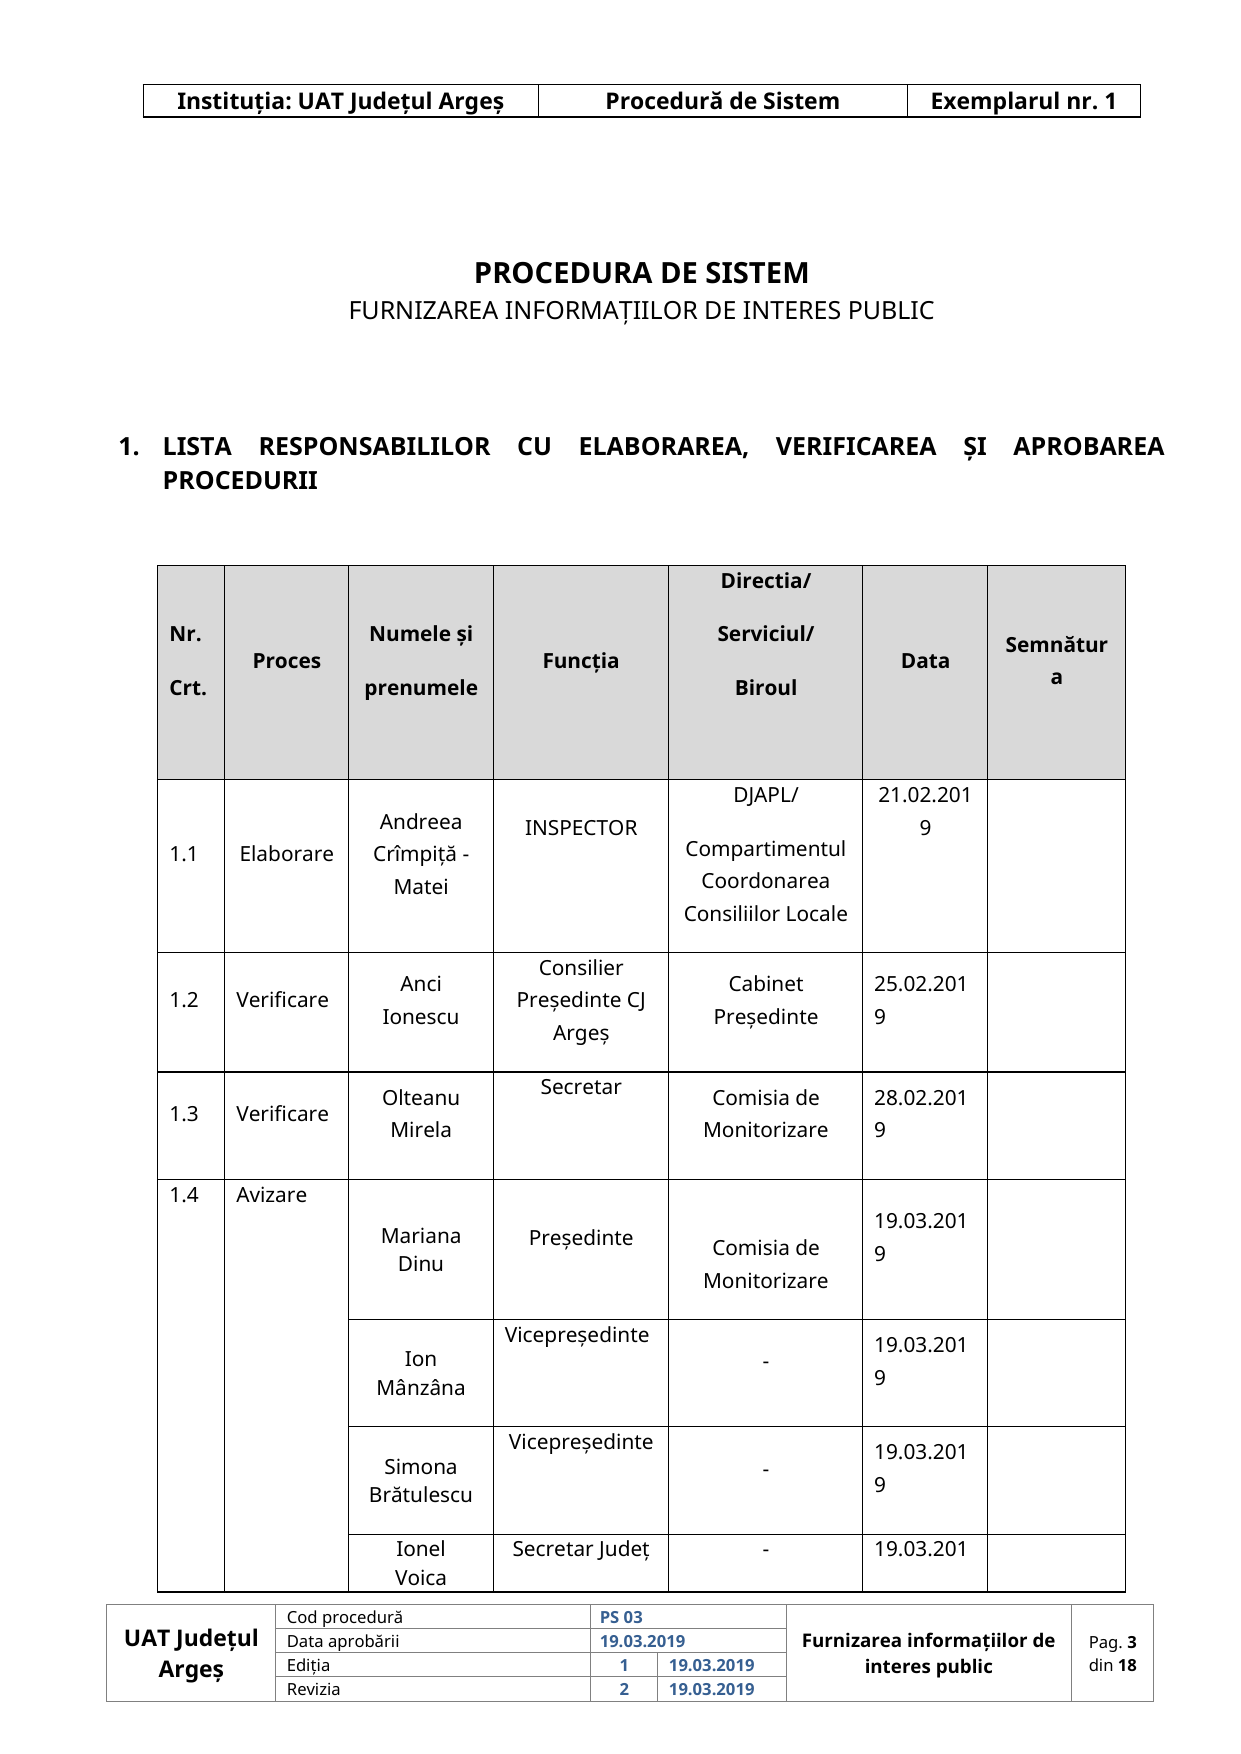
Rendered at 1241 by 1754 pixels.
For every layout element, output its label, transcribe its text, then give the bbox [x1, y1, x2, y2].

table_cell 1.2 [158, 953, 224, 1071]
table_cell Andreea Crîmpiţă - Matei [349, 780, 493, 952]
table_cell - [669, 1320, 862, 1426]
table_cell Cabinet Președinte [669, 953, 862, 1071]
table_cell [988, 953, 1125, 1071]
table_header Funcția [494, 566, 668, 779]
table_cell 1.1 [158, 780, 224, 952]
table_cell Vicepreședinte [494, 1320, 668, 1426]
table_cell Avizare [225, 1180, 348, 1591]
table_cell [988, 1320, 1125, 1426]
table_header Nr. Crt. [158, 566, 224, 779]
table_cell Ion Mânzâna [349, 1320, 493, 1426]
table_cell Verificare [225, 953, 348, 1071]
table_cell 1.4 [158, 1180, 224, 1591]
table_cell [988, 1535, 1125, 1591]
table_cell 1.3 [158, 1073, 224, 1179]
table_cell Elaborare [225, 780, 348, 952]
text PROCEDURA DE SISTEM [118, 253, 1165, 292]
table_cell Secretar Județ [494, 1535, 668, 1591]
table_cell 19.03.2019 [863, 1427, 987, 1533]
table_cell Consilier Președinte CJ Argeș [494, 953, 668, 1071]
table_cell [988, 780, 1125, 952]
table_cell Comisia de Monitorizare [669, 1180, 862, 1319]
table_cell DJAPL/ Compartimentul Coordonarea Consiliilor Locale [669, 780, 862, 952]
table_cell [988, 1180, 1125, 1319]
text FURNIZAREA INFORMAȚIILOR DE INTERES PUBLIC [118, 292, 1165, 327]
table_cell Anci Ionescu [349, 953, 493, 1071]
table_cell Simona Brătulescu [349, 1427, 493, 1533]
table_cell - [669, 1427, 862, 1533]
table_cell INSPECTOR [494, 780, 668, 952]
table_cell Vicepreședinte [494, 1427, 668, 1533]
table_cell 19.03.2019 [863, 1535, 987, 1591]
table_cell - [669, 1535, 862, 1591]
table_cell 19.03.2019 [863, 1180, 987, 1319]
list LISTA RESPONSABILILOR CU ELABORAREA, VERIFICAREA ȘI APROBAREA PROCEDURII [118, 429, 1165, 497]
table_header Numele și prenumele [349, 566, 493, 779]
table_cell Comisia de Monitorizare [669, 1073, 862, 1179]
table_cell Ionel Voica [349, 1535, 493, 1591]
table_cell Președinte [494, 1180, 668, 1319]
table_header Directia/ Serviciul/ Biroul [669, 566, 862, 779]
table_cell 25.02.2019 [863, 953, 987, 1071]
table_cell Olteanu Mirela [349, 1073, 493, 1179]
table_cell 28.02.2019 [863, 1073, 987, 1179]
table_header Semnătura [988, 566, 1125, 779]
table_cell Secretar [494, 1073, 668, 1179]
table_cell [988, 1073, 1125, 1179]
table_cell [988, 1427, 1125, 1533]
table_cell 21.02.2019 [863, 780, 987, 952]
table_header Proces [225, 566, 348, 779]
table_cell 19.03.2019 [863, 1320, 987, 1426]
table_cell Verificare [225, 1073, 348, 1179]
table_cell Mariana Dinu [349, 1180, 493, 1319]
table_header Data [863, 566, 987, 779]
